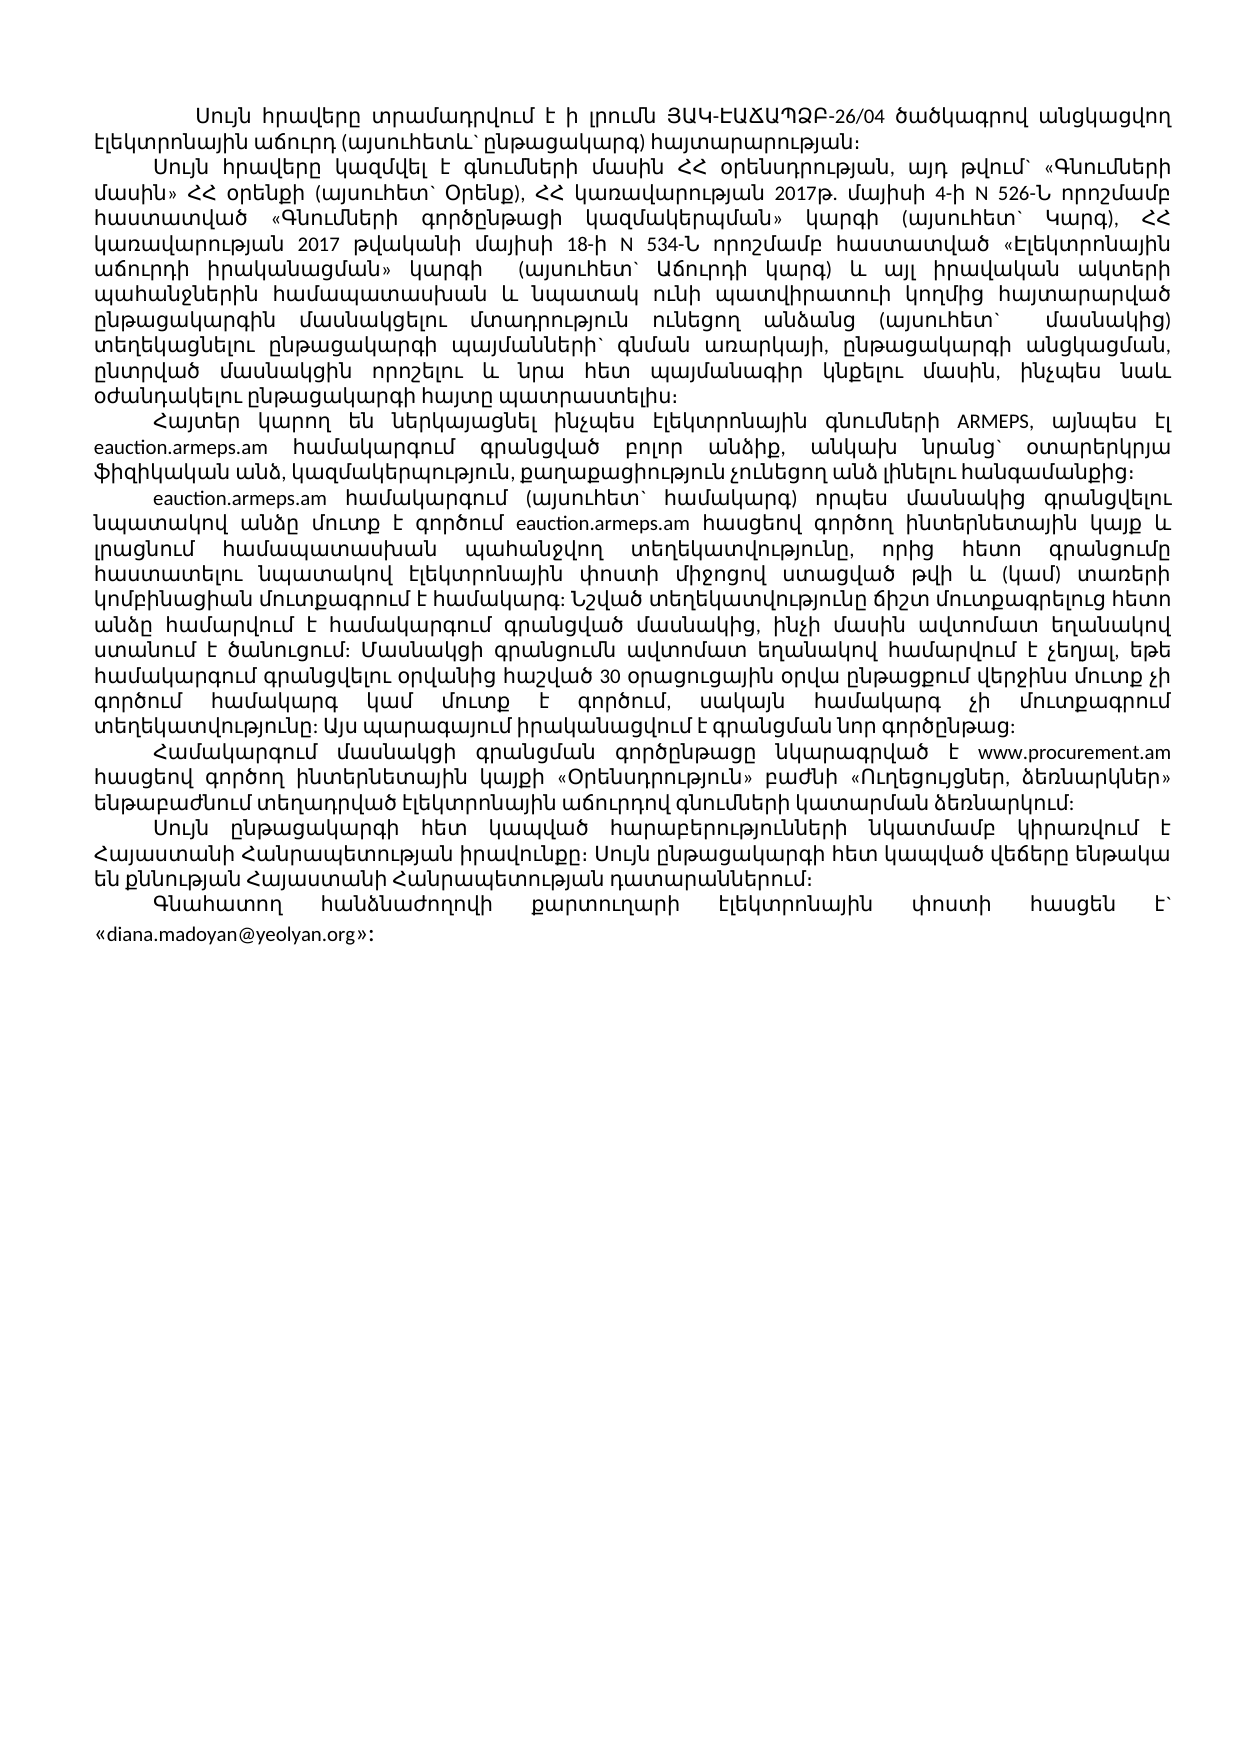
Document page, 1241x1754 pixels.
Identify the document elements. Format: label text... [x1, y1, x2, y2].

text Սույն հրավերը կազմվել է գնումների մասին ՀՀ օրենսդրության, այդ թվում` «Գնումների մասին» ՀՀ օրենքի (այսուհետ` Օրենք), ՀՀ կառավարության 2017թ. մայիսի 4-ի N 526-Ն որոշմամբ հաստատված «Գնումների գործընթացի կազմակերպման» կարգի (այսուհետ` Կարգ), ՀՀ կառավարության 2017 թվականի մայիսի 18-ի N 534-Ն որոշմամբ հաստատված «Էլեկտրոնային աճուրդի իրականացման» կարգի (այսուհետ` Աճուրդի կարգ) և այլ իրավական ակտերի պահանջներին համապատասխան և նպատակ ունի պատվիրատուի կողմից հայտարարված ընթացակարգին մասնակցելու մտադրություն ունեցող անձանց (այսուհետ` մասնակից) տեղեկացնելու ընթացակարգի պայմանների` գնման առարկայի, ընթացակարգի անցկացման, ընտրված մասնակցին որոշելու և նրա հետ պայմանագիր կնքելու մասին, ինչպես նաև օժանդակելու ընթացակարգի հայտը պատրաստելիս։ [94, 154, 1171, 409]
text Հայտեր կարող են ներկայացնել ինչպես էլեկտրոնային գնումների ARMEPS, այնպես էլ eauction.armeps.am համակարգում գրանցված բոլոր անձիք, անկախ նրանց` օտարերկրյա ֆիզիկական անձ, կազմակերպություն, քաղաքացիություն չունեցող անձ լինելու հանգամանքից։ [94, 409, 1171, 485]
text Գնահատող հանձնաժողովի քարտուղարի էլեկտրոնային փոստի հասցեն է` «diana.madoyan@yeolyan.org»: [94, 892, 1171, 948]
text Համակարգում մասնակցի գրանցման գործընթացը նկարագրված է www.procurement.am հասցեով գործող ինտերնետային կայքի «Օրենսդրություն» բաժնի «Ուղեցույցներ, ձեռնարկներ» ենթաբաժնում տեղադրված էլեկտրոնային աճուրդով գնումների կատարման ձեռնարկում: [94, 739, 1171, 815]
text Սույն հրավերը տրամադրվում է ի լրումն ՅԱԿ-ԷԱՃԱՊՁԲ-26/04 ծածկագրով անցկացվող էլեկտրոնային աճուրդ (այսուհետև` ընթացակարգ) հայտարարության։ [94, 104, 1171, 154]
text Սույն ընթացակարգի հետ կապված հարաբերությունների նկատմամբ կիրառվում է Հայաստանի Հանրապետության իրավունքը։ Սույն ընթացակարգի հետ կապված վեճերը ենթակա են քննության Հայաստանի Հանրապետության դատարաններում։ [94, 815, 1171, 892]
text eauction.armeps.am համակարգում (այսուհետ` համակարգ) որպես մասնակից գրանցվելու նպատակով անձը մուտք է գործում eauction.armeps.am հասցեով գործող ինտերնետային կայք և լրացնում համապատասխան պահանջվող տեղեկատվությունը, որից հետո գրանցումը հաստատելու նպատակով էլեկտրոնային փոստի միջոցով ստացված թվի և (կամ) տառերի կոմբինացիան մուտքագրում է համակարգ: Նշված տեղեկատվությունը ճիշտ մուտքագրելուց հետո անձը համարվում է համակարգում գրանցված մասնակից, ինչի մասին ավտոմատ եղանակով ստանում է ծանուցում: Մասնակցի գրանցումն ավտոմատ եղանակով համարվում է չեղյալ, եթե համակարգում գրանցվելու օրվանից հաշված 30 օրացուցային օրվա ընթացքում վերջինս մուտք չի գործում համակարգ կամ մուտք է գործում, սակայն համակարգ չի մուտքագրում տեղեկատվությունը: Այս պարագայում իրականացվում է գրանցման նոր գործընթաց: [94, 485, 1171, 739]
